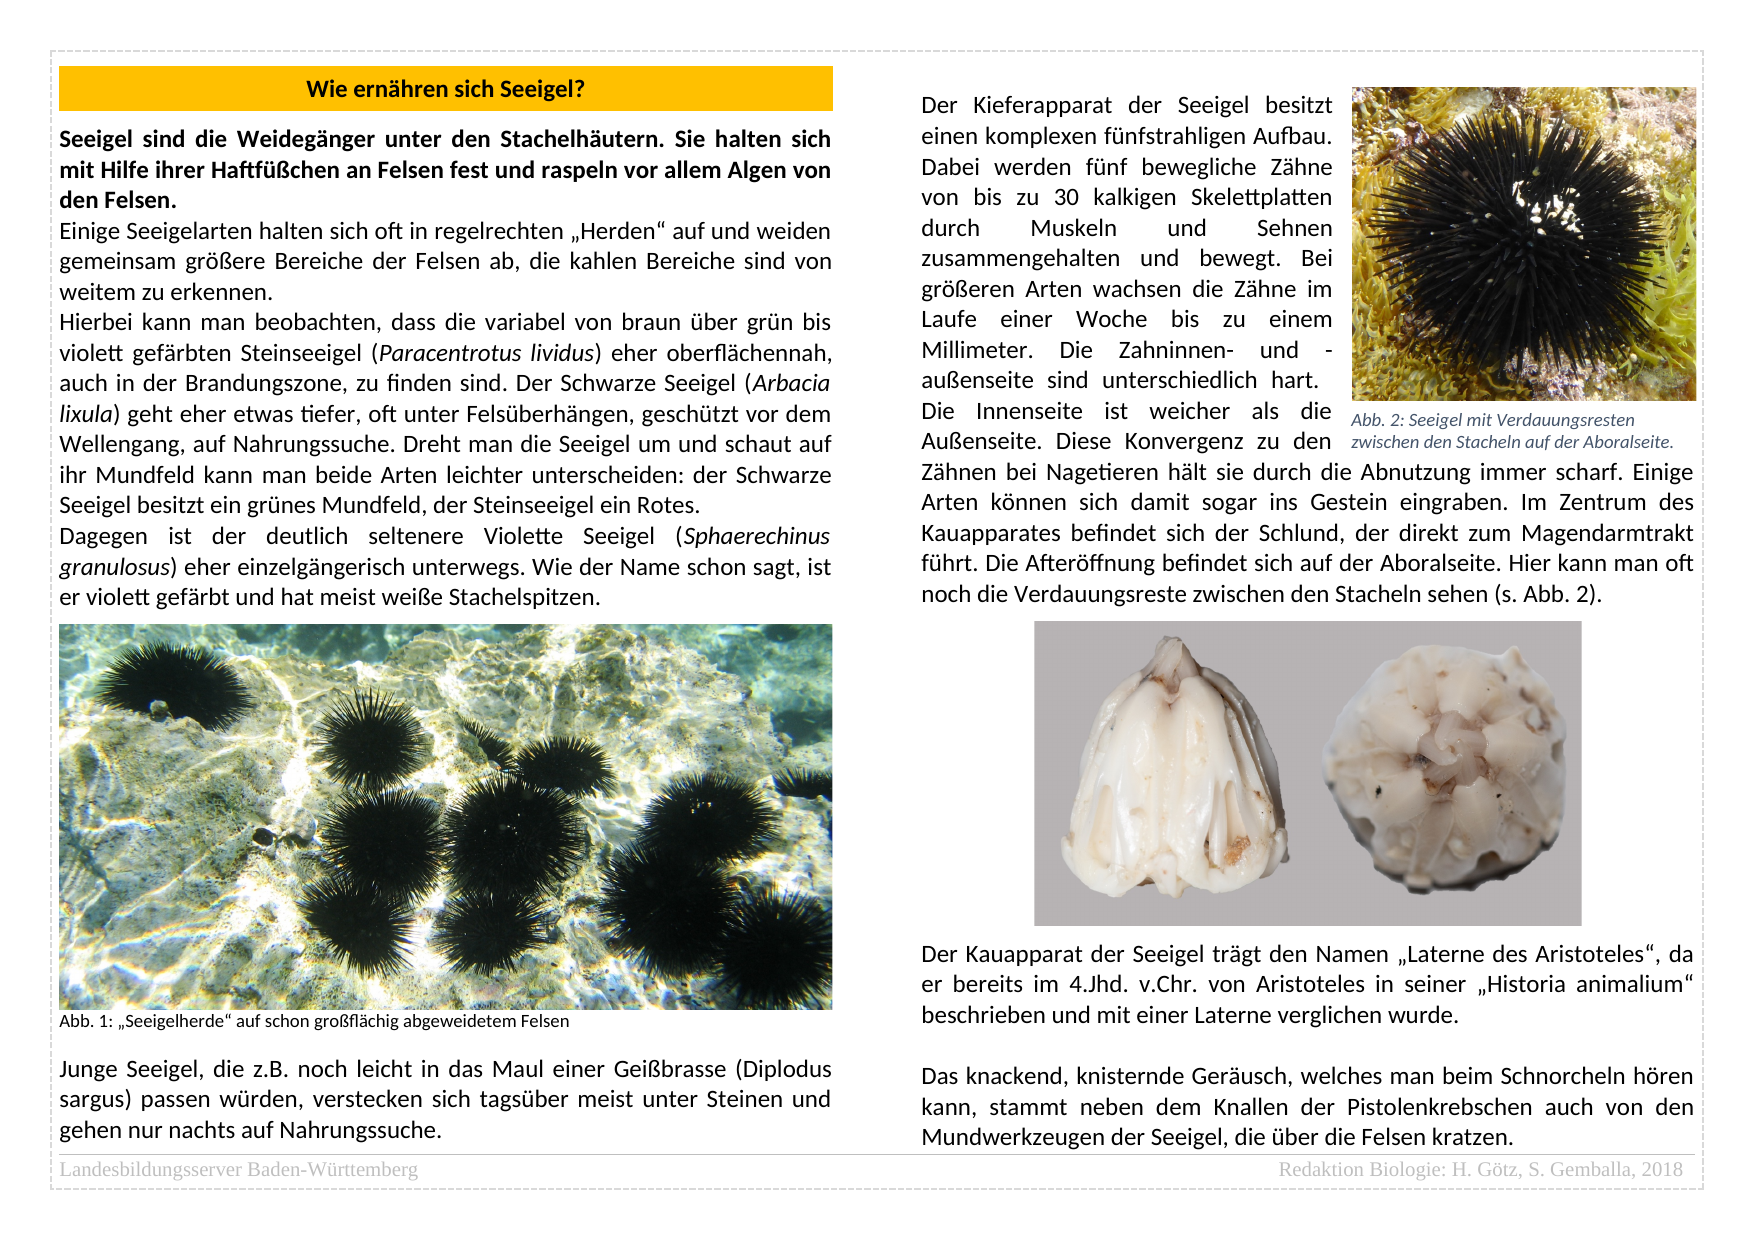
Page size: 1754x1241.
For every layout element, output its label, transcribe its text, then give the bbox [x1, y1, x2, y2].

text Das knackend, knisternde Geräusch, welches man beim Schnorcheln hören kann, stammt neben dem Knallen der Pistolenkrebschen auch von den Mundwerkzeugen der Seeigel, die über die Felsen kratzen. [921, 1060, 1695, 1152]
text Abb. 1: „Seeigelherde“ auf schon großflächig abgeweidetem Felsen [59, 1010, 833, 1032]
text Hierbei kann man beobachten, dass die variabel von braun über grün bis violett gefärbten Steinseeigel (Paracentrotus lividus) eher oberflächennah, auch in der Brandungszone, zu finden sind. Der Schwarze Seeigel (Arbacia lixula) geht eher etwas tiefer, oft unter Felsüberhängen, geschützt vor dem Wellengang, auf Nahrungssuche. Dreht man die Seeigel um und schaut auf ihr Mundfeld kann man beide Arten leichter unterscheiden: der Schwarze Seeigel besitzt ein grünes Mundfeld, der Steinseeigel ein Rotes. [59, 307, 833, 520]
text Seeigel sind die Weidegänger unter den Stachelhäutern. Sie halten sich mit Hilfe ihrer Haftfüßchen an Felsen fest und raspeln vor allem Algen von den Felsen. [59, 123, 833, 215]
picture [59, 624, 833, 1010]
picture [1034, 621, 1582, 926]
text Der Kauapparat der Seeigel trägt den Namen „Laterne des Aristoteles“, da er bereits im 4.Jhd. v.Chr. von Aristoteles in seiner „Historia animalium“ beschrieben und mit einer Laterne verglichen wurde. [921, 938, 1695, 1030]
text Wie ernähren sich Seeigel? [59, 74, 833, 104]
picture [1352, 87, 1697, 401]
text Einige Seeigelarten halten sich oft in regelrechten „Herden“ auf und weiden gemeinsam größere Bereiche der Felsen ab, die kahlen Bereiche sind von weitem zu erkennen. [59, 215, 833, 307]
text Dagegen ist der deutlich seltenere Violette Seeigel (Sphaerechinus granulosus) eher einzelgängerisch unterwegs. Wie der Name schon sagt, ist er violett gefärbt und hat meist weiße Stachelspitzen. [59, 520, 833, 612]
text Junge Seeigel, die z.B. noch leicht in das Maul einer Geißbrasse (Diplodus sargus) passen würden, verstecken sich tagsüber meist unter Steinen und gehen nur nachts auf Nahrungssuche. [59, 1053, 833, 1144]
